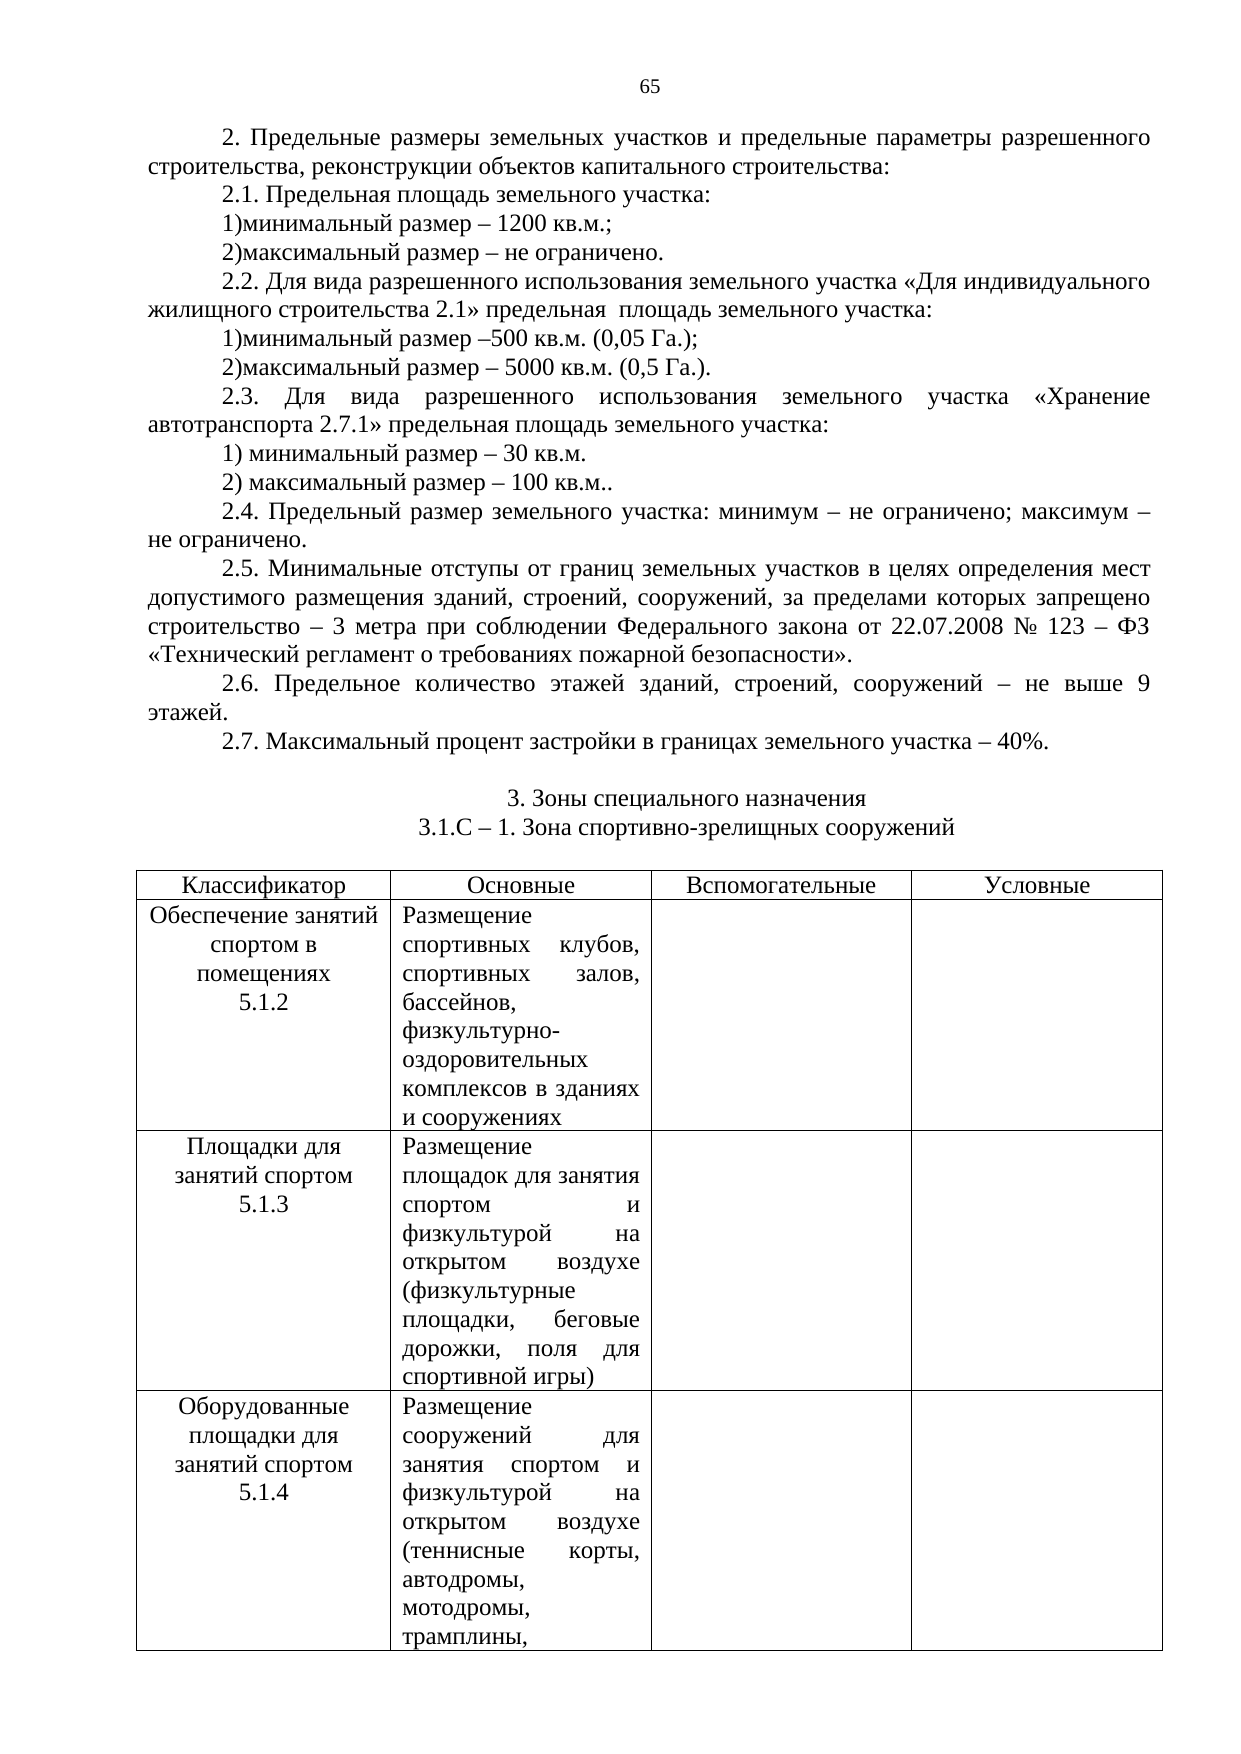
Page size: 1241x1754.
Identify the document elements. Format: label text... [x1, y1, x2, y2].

table_cell Размещение площадок для занятия спортом и физкультурой на открытом воздухе (физкультурные площадки, беговые дорожки, поля для спортивной игры) [391, 1131, 651, 1390]
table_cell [391, 1391, 651, 1650]
table_cell [652, 1391, 911, 1650]
text 2)максимальный размер – не ограничено. [148, 237, 1152, 266]
text 2.3. Для вида разрешенного использования земельного участка «Хранение автотранспорта 2.7.1» предельная площадь земельного участка: [148, 381, 1152, 438]
text 2) максимальный размер – 100 кв.м.. [148, 467, 1152, 496]
text 2.7. Максимальный процент застройки в границах земельного участка – 40%. [148, 726, 1152, 754]
table_cell [912, 1131, 1162, 1390]
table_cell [137, 1391, 390, 1650]
text 2. Предельные размеры земельных участков и предельные параметры разрешенного строительства, реконструкции объектов капитального строительства: [148, 122, 1152, 179]
text 2.6. Предельное количество этажей зданий, строений, сооружений – не выше 9 этажей. [148, 668, 1152, 726]
text 2)максимальный размер – 5000 кв.м. (0,5 Га.). [148, 352, 1152, 381]
table_cell Размещение спортивных клубов, спортивных залов, бассейнов, физкультурно-оздоровительных комплексов в зданиях и сооружениях [391, 900, 651, 1130]
text 2.4. Предельный размер земельного участка: минимум – не ограничено; максимум – не ограничено. [148, 496, 1152, 553]
text 2.5. Минимальные отступы от границ земельных участков в целях определения мест допустимого размещения зданий, строений, сооружений, за пределами которых запрещено строительство – 3 метра при соблюдении Федерального закона от 22.07.2008 № 123 – ФЗ «Технический регламент о требованиях пожарной безопасности». [148, 553, 1152, 668]
table_cell Площадки для занятий спортом 5.1.3 [137, 1131, 390, 1390]
table_cell [912, 1391, 1162, 1650]
table_cell [652, 1131, 911, 1390]
text 3. Зоны специального назначения [148, 783, 1152, 812]
text 3.1.С – 1. Зона спортивно-зрелищных сооружений [148, 812, 1152, 841]
text 2.1. Предельная площадь земельного участка: [148, 179, 1152, 208]
table_header Условные [912, 871, 1162, 899]
text 1)минимальный размер –500 кв.м. (0,05 Га.); [148, 323, 1152, 352]
table_header Основные [391, 871, 651, 899]
table_cell Обеспечение занятий спортом в помещениях 5.1.2 [137, 900, 390, 1130]
text 2.2. Для вида разрешенного использования земельного участка «Для индивидуального жилищного строительства 2.1» предельная площадь земельного участка: [148, 266, 1152, 323]
table_header Классификатор [137, 871, 390, 899]
text 1)минимальный размер – 1200 кв.м.; [148, 208, 1152, 237]
text 1) минимальный размер – 30 кв.м. [148, 438, 1152, 467]
table_cell [652, 900, 911, 1130]
table_cell [912, 900, 1162, 1130]
table_header Вспомогательные [652, 871, 911, 899]
